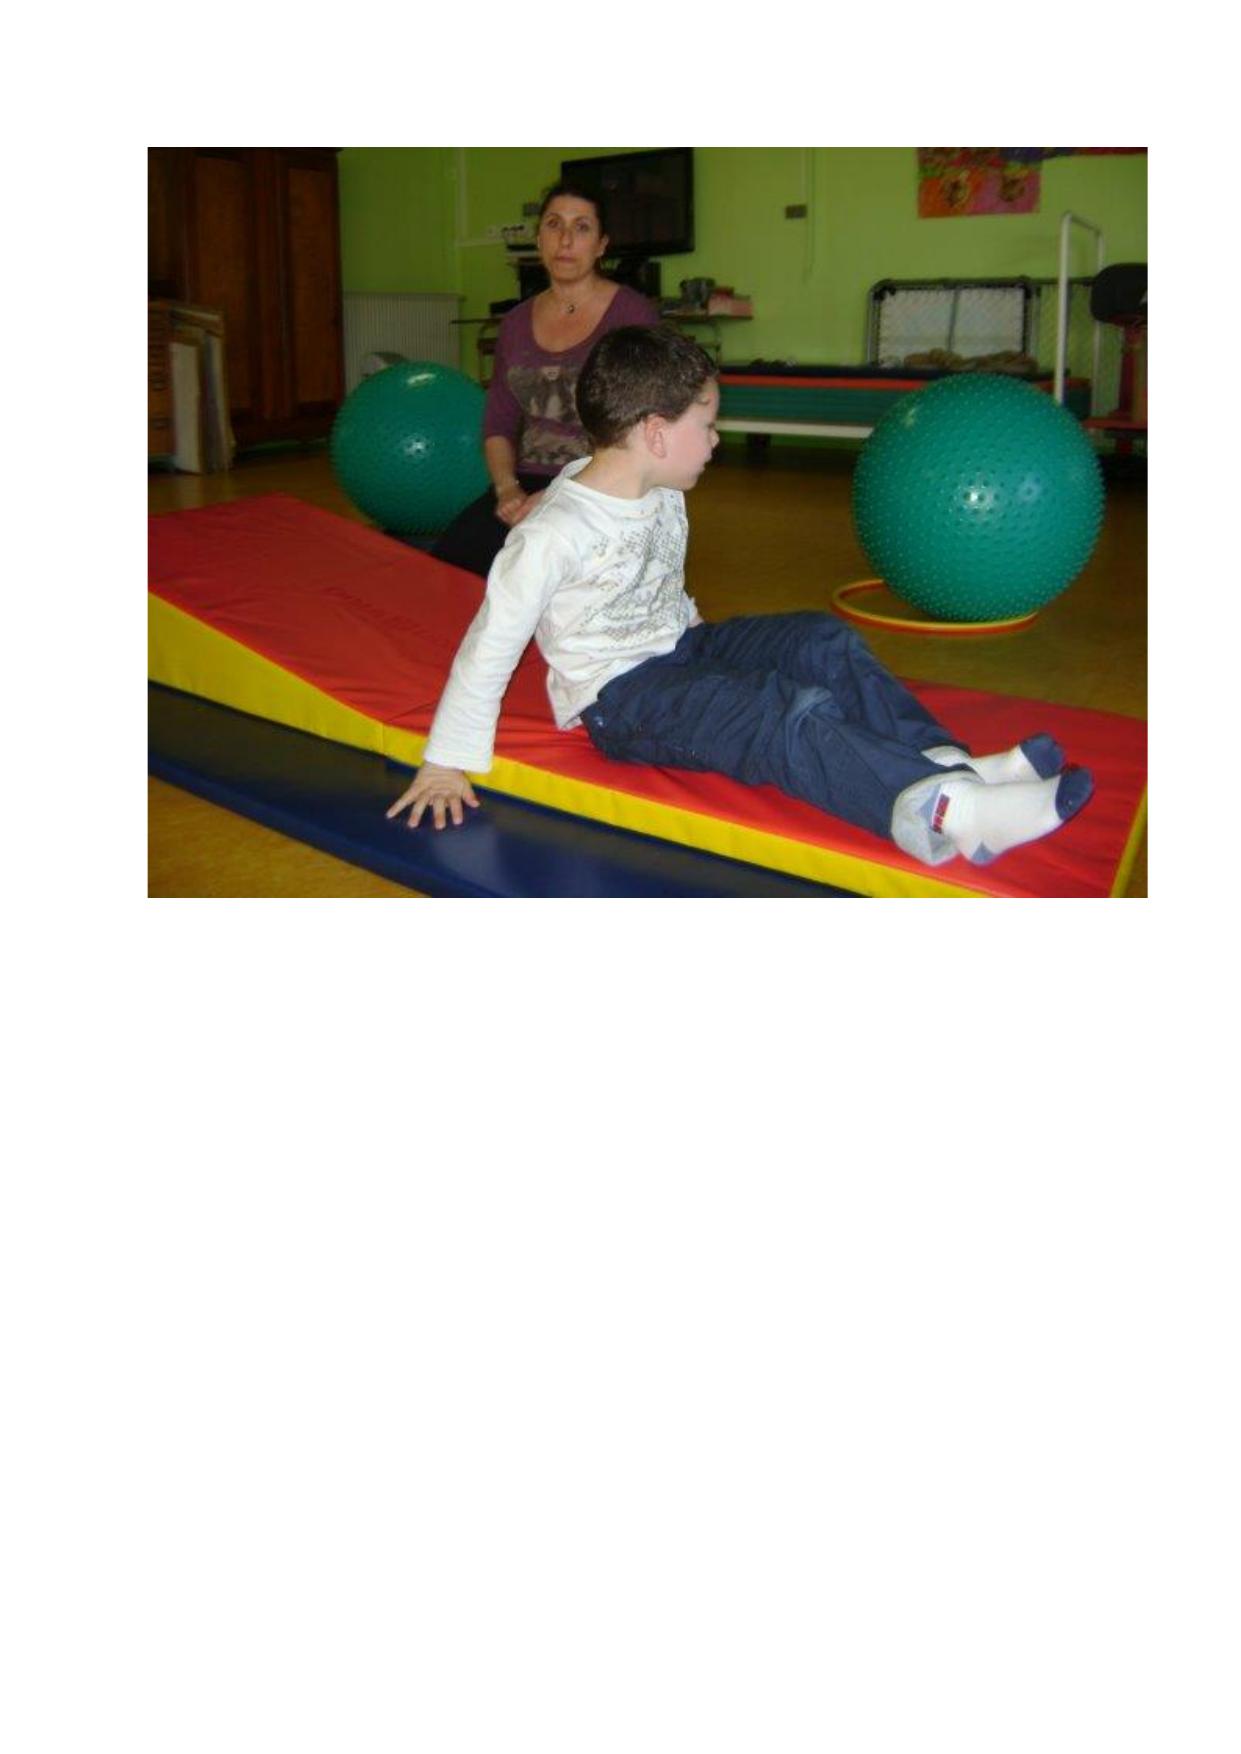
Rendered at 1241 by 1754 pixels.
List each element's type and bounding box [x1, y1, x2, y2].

picture [147, 147, 1148, 898]
